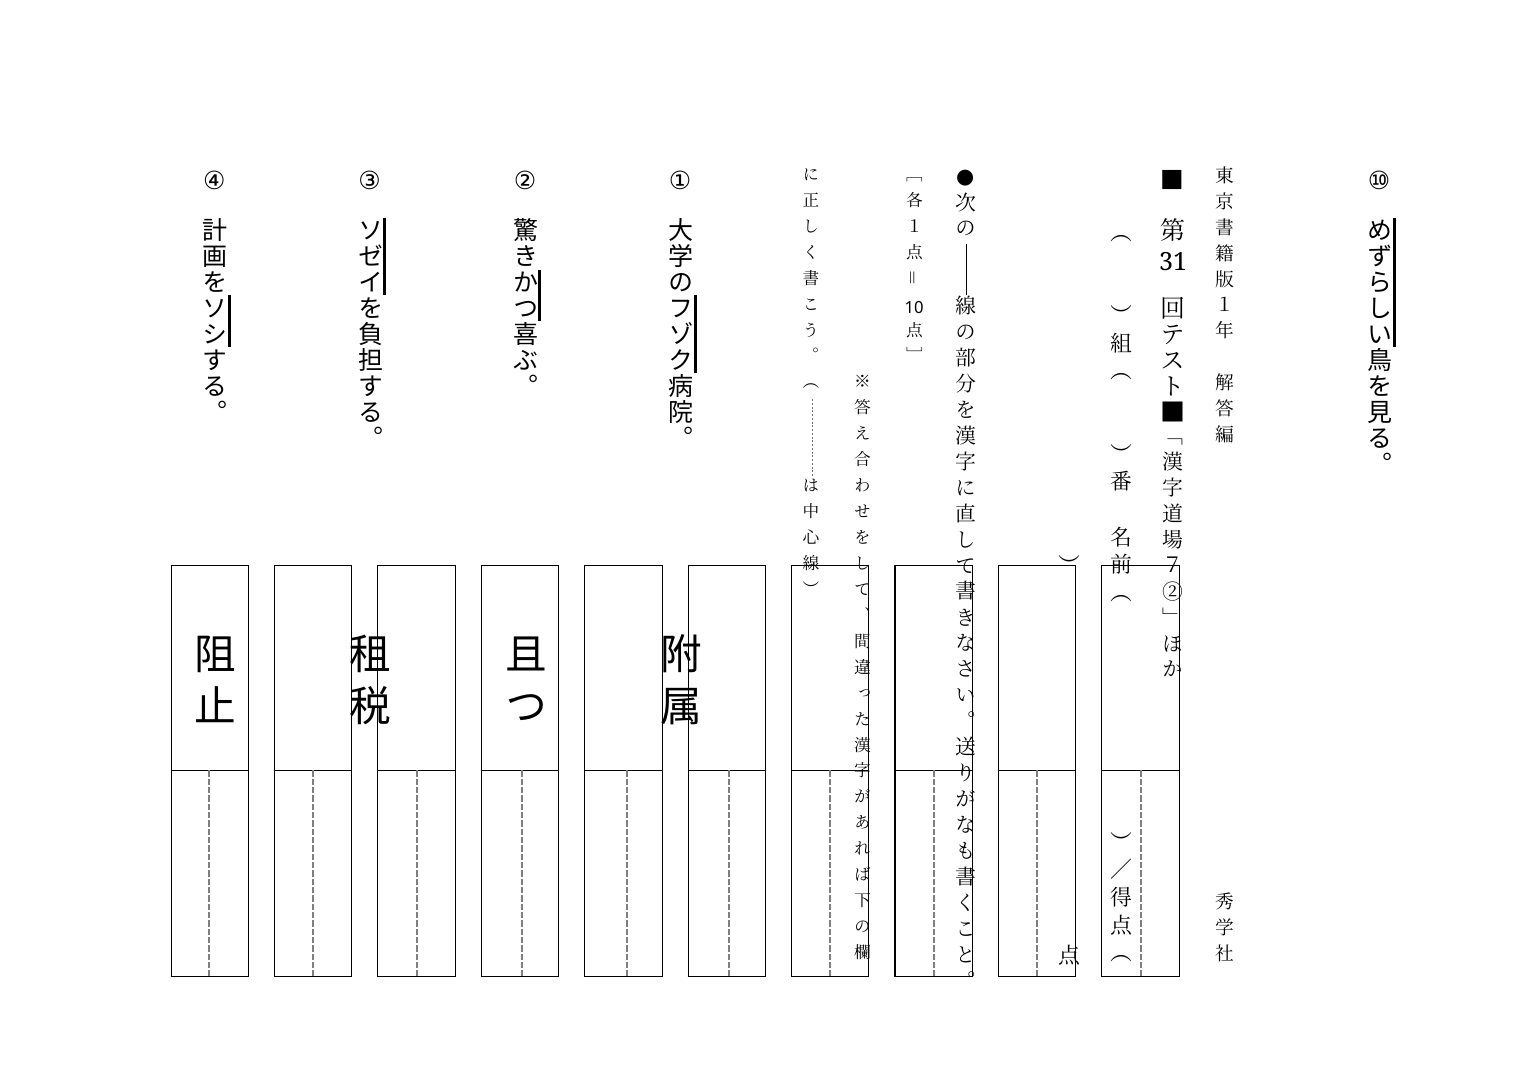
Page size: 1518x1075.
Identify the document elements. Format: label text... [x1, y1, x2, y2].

text ④計画をソシする。 阻止 [163, 166, 267, 969]
text （ ）組（ ）番 名前（ ）／得点（ ）点 [1043, 166, 1147, 969]
text ③ソゼイを負担する。 租税 [319, 166, 422, 969]
text ①大学のフゾク病院。 附属 [629, 166, 733, 969]
text ⑩めずらしい鳥を見る。 [1354, 166, 1406, 969]
text ●次の 線の部分を漢字に直して書きなさい。送りがなも書くこと。［各１点＝10点］ [888, 166, 992, 969]
text ②驚きかつ喜ぶ。 且つ [474, 166, 578, 969]
text ※答え合わせをして、間違った漢字があれば下の欄に正しく書こう。（ は中心線） [785, 166, 888, 969]
text ■第31回テスト■「漢字道場７②」ほか [1147, 166, 1199, 969]
text 東京書籍版１年 解答編 秀学社 [1199, 166, 1251, 969]
